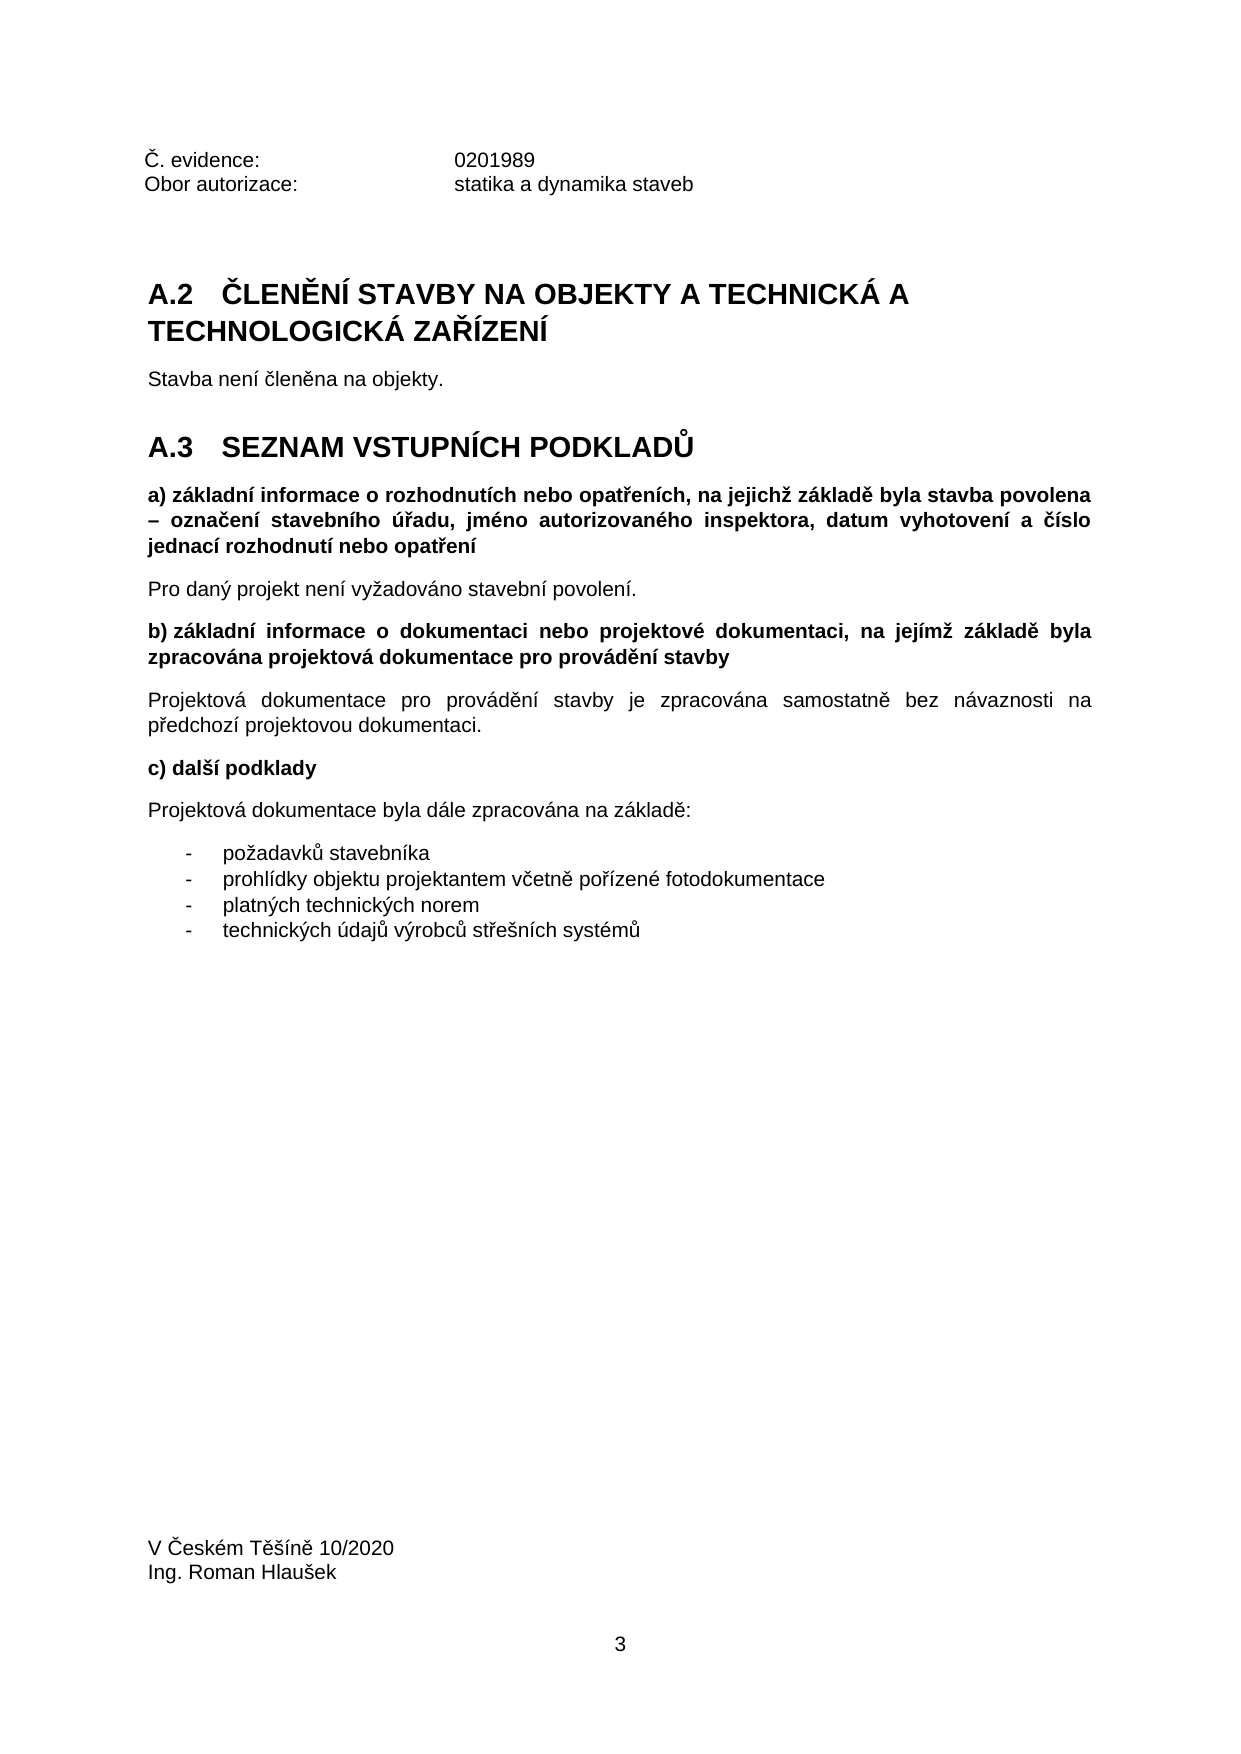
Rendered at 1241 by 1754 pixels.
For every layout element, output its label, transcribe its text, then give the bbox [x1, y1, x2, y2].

table_cell 0201989 [443, 148, 1122, 172]
text Ing. Roman Hlaušek [148, 1560, 1093, 1584]
text Stavba není členěna na objekty. [148, 366, 1093, 390]
list technických údajů výrobců střešních systémů [185, 918, 1093, 942]
list prohlídky objektu projektantem včetně pořízené fotodokumentace [185, 867, 1093, 891]
table_cell Č. evidence: [133, 148, 443, 172]
text Projektová dokumentace byla dále zpracována na základě: [148, 798, 1093, 822]
subtitle základní informace o dokumentaci nebo projektové dokumentaci, na jejímž základě byla zpracována projektová dokumentace pro provádění stavby [148, 619, 1093, 669]
subtitle základní informace o rozhodnutích nebo opatřeních, na jejichž základě byla stavba povolena – označení stavebního úřadu, jméno autorizovaného inspektora, datum vyhotovení a číslo jednací rozhodnutí nebo opatření [148, 482, 1093, 558]
list požadavků stavebníka [185, 841, 1093, 865]
subtitle SEZNAM VSTUPNÍCH PODKLADŮ [148, 430, 1093, 463]
subtitle ČLENĚNÍ STAVBY NA OBJEKTY A TECHNICKÁ A TECHNOLOGICKÁ ZAŘÍZENÍ [148, 277, 1093, 347]
text Projektová dokumentace pro provádění stavby je zpracována samostatně bez návaznosti na předchozí projektovou dokumentaci. [148, 687, 1093, 737]
text Pro daný projekt není vyžadováno stavební povolení. [148, 577, 1093, 601]
table_cell Obor autorizace: [133, 172, 443, 214]
list platných technických norem [185, 892, 1093, 916]
text V Českém Těšíně 10/2020 [148, 1536, 1093, 1560]
subtitle další podklady [148, 756, 1093, 780]
table_cell statika a dynamika staveb [443, 172, 1122, 214]
